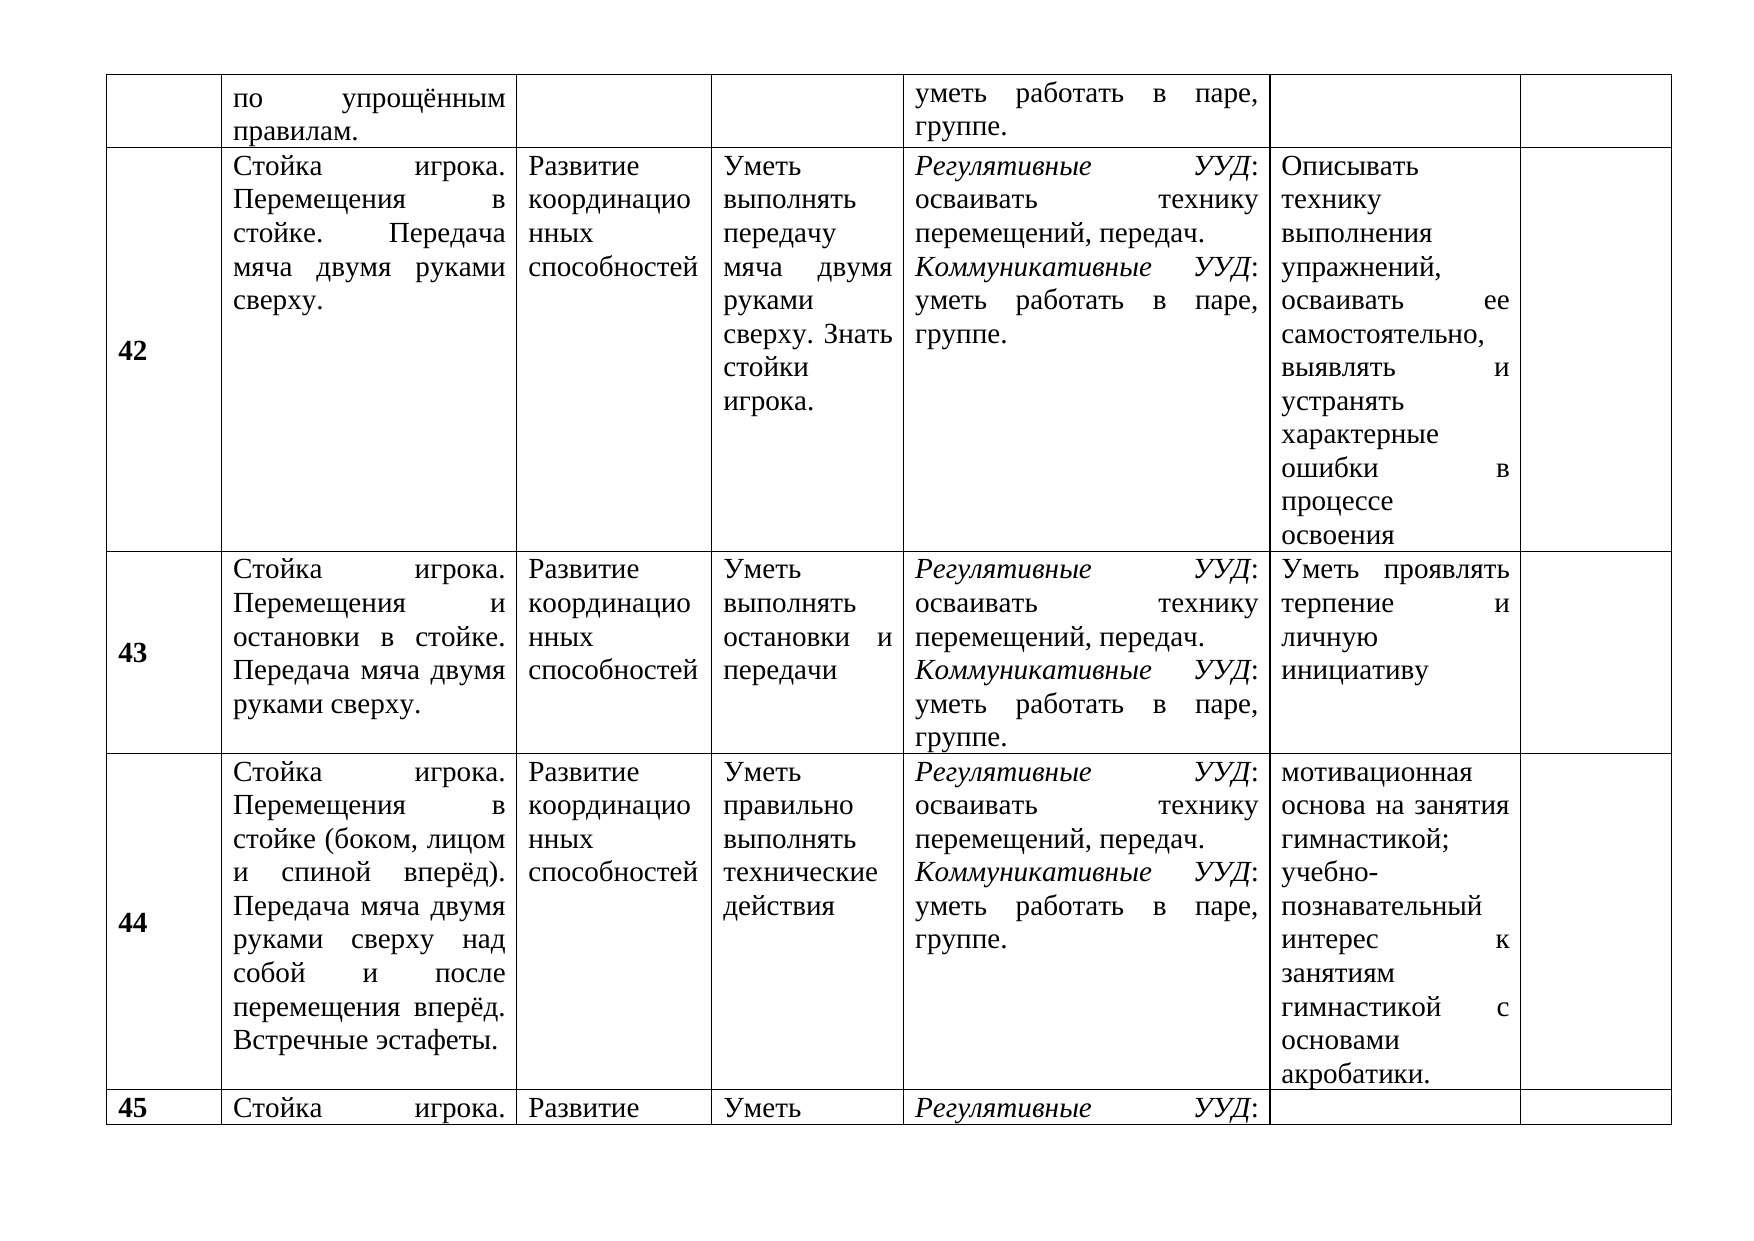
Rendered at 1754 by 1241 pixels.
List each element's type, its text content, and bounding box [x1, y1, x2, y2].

table_cell Стойка игрока. Перемещения и остановки в стойке. Передача мяча двумя руками сверху. [222, 552, 516, 753]
table_cell Описывать технику выполнения упражнений, осваивать ее самостоятельно, выявлять и устранять характерные ошибки в процессе освоения [1271, 148, 1520, 551]
table_cell [1521, 552, 1671, 753]
table_cell [1521, 1090, 1671, 1124]
table_cell Уметь выполнять передачу мяча двумя руками сверху. Знать стойки игрока. [712, 148, 903, 551]
table_cell Уметь проявлять терпение и личную инициативу [1271, 552, 1520, 753]
table_cell мотивационная основа на занятия гимнастикой; учебно-познавательный интерес к занятиям гимнастикой с основами акробатики. [1271, 754, 1520, 1089]
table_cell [222, 75, 516, 147]
table_cell 45 [107, 1090, 221, 1124]
table_cell Регулятивные УУД: осваивать технику перемещений, передач. Коммуникативные УУД: уметь работать в паре, группе. [904, 754, 1269, 1089]
table_cell Развитие координационных способностей [517, 148, 711, 551]
table_cell [1521, 148, 1671, 551]
table_cell [1271, 1090, 1520, 1124]
table_cell Стойка игрока. Перемещения в стойке. Передача мяча двумя руками сверху. [222, 148, 516, 551]
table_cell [712, 75, 903, 147]
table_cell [904, 75, 1269, 147]
table_cell Развитие координационных способностей [517, 754, 711, 1089]
table_cell Уметь правильно выполнять технические действия [712, 754, 903, 1089]
table_cell 43 [107, 552, 221, 753]
table_cell [1521, 75, 1671, 147]
table_cell Стойка игрока. Перемещения в стойке (боком, лицом и спиной вперёд). Передача мяча двумя руками сверху над собой и после перемещения вперёд. Встречные эстафеты. [222, 754, 516, 1089]
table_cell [517, 75, 711, 147]
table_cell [904, 1090, 1269, 1124]
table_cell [1271, 75, 1520, 147]
table_cell [1521, 754, 1671, 1089]
table_cell 41 [107, 75, 221, 147]
table_cell Развитие координационных способностей [517, 552, 711, 753]
table_cell Регулятивные УУД: осваивать технику перемещений, передач. Коммуникативные УУД: уметь работать в паре, группе. [904, 552, 1269, 753]
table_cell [222, 1090, 516, 1124]
table_cell 42 [107, 148, 221, 551]
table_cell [712, 1090, 903, 1124]
table_cell Регулятивные УУД: осваивать технику перемещений, передач. Коммуникативные УУД: уметь работать в паре, группе. [904, 148, 1269, 551]
table_cell Уметь выполнять остановки и передачи [712, 552, 903, 753]
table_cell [517, 1090, 711, 1124]
table_cell 44 [107, 754, 221, 1089]
